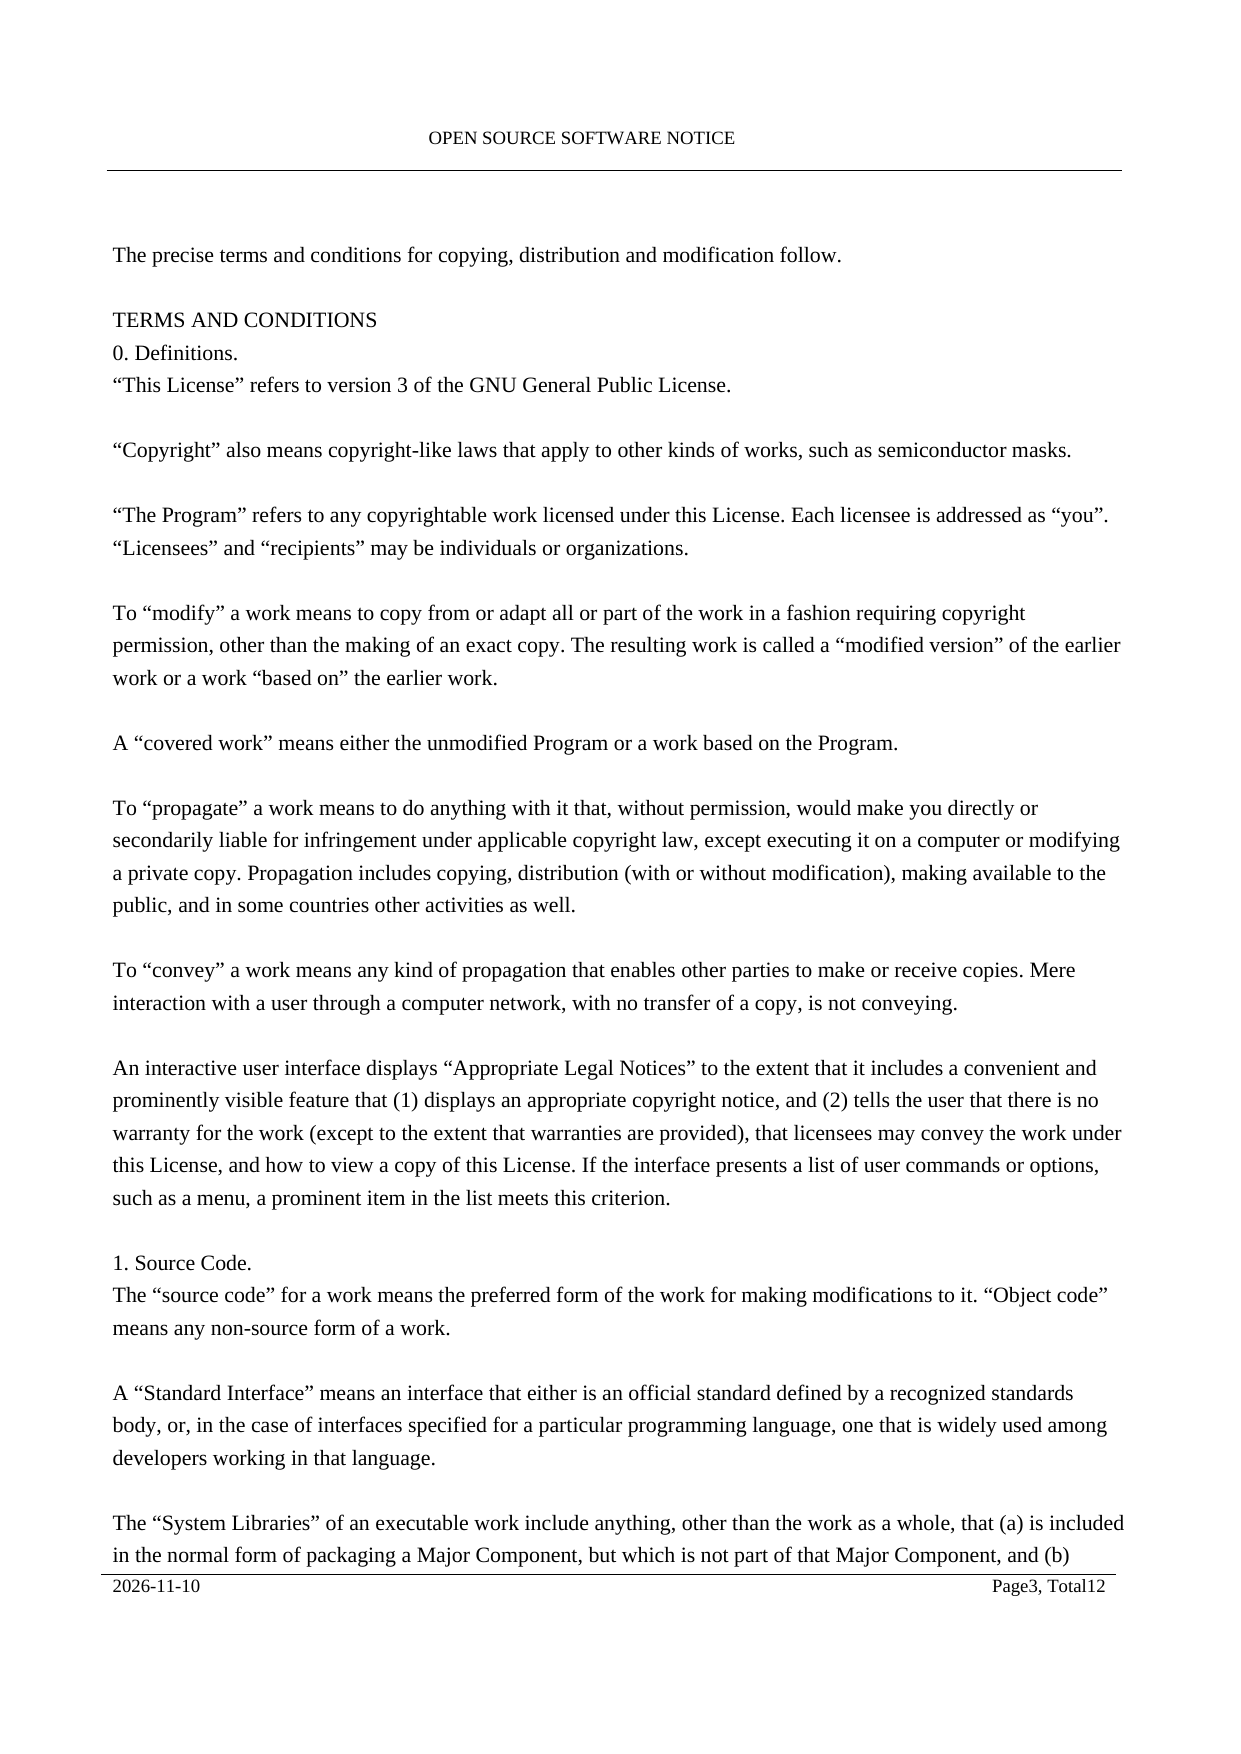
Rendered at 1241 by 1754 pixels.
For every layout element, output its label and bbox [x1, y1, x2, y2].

text [112, 206, 1128, 1571]
